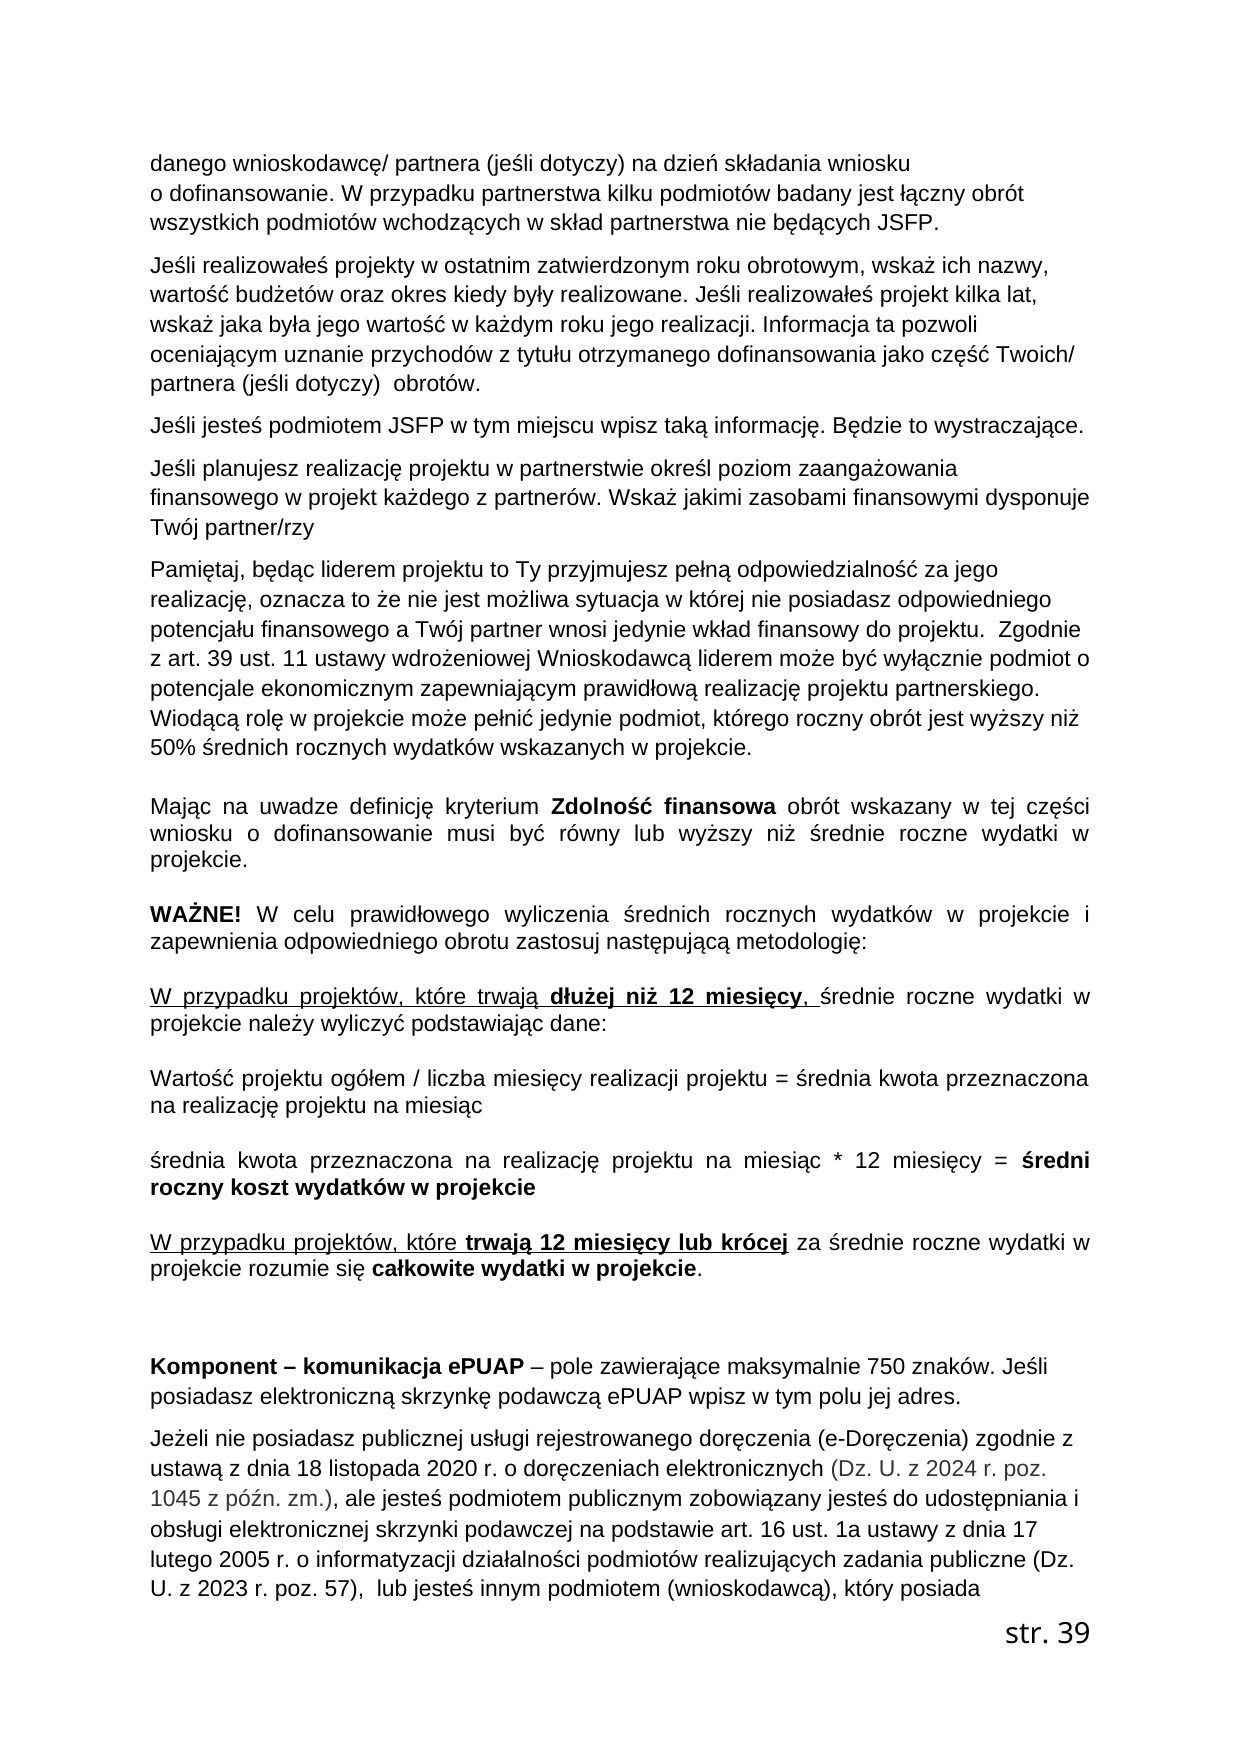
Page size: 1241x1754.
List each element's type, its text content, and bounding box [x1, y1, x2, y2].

text Pamiętaj, będąc liderem projektu to Ty przyjmujesz pełną odpowiedzialność za jego realizację, oznacza to że nie jest możliwa sytuacja w której nie posiadasz odpowiedniego potencjału finansowego a Twój partner wnosi jedynie wkład finansowy do projektu. Zgodnie z art. 39 ust. 11 ustawy wdrożeniowej Wnioskodawcą liderem może być wyłącznie podmiot o potencjale ekonomicznym zapewniającym prawidłową realizację projektu partnerskiego. Wiodącą rolę w projekcie może pełnić jedynie podmiot, którego roczny obrót jest wyższy niż 50% średnich rocznych wydatków wskazanych w projekcie. [150, 556, 1090, 761]
text Wartość projektu ogółem / liczba miesięcy realizacji projektu = średnia kwota przeznaczona na realizację projektu na miesiąc [150, 1065, 1090, 1118]
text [150, 150, 1090, 236]
text średnia kwota przeznaczona na realizację projektu na miesiąc * 12 miesięcy = średni roczny koszt wydatków w projekcie [150, 1147, 1090, 1200]
text Jeśli realizowałeś projekty w ostatnim zatwierdzonym roku obrotowym, wskaż ich nazwy, wartość budżetów oraz okres kiedy były realizowane. Jeśli realizowałeś projekt kilka lat, wskaż jaka była jego wartość w każdym roku jego realizacji. Informacja ta pozwoli oceniającym uznanie przychodów z tytułu otrzymanego dofinansowania jako część Twoich/ partnera (jeśli dotyczy) obrotów. [150, 252, 1090, 397]
text Jeśli planujesz realizację projektu w partnerstwie określ poziom zaangażowania finansowego w projekt każdego z partnerów. Wskaż jakimi zasobami finansowymi dysponuje Twój partner/rzy [150, 455, 1090, 540]
text W przypadku projektów, które trwają dłużej niż 12 miesięcy, średnie roczne wydatki w projekcie należy wyliczyć podstawiając dane: [150, 983, 1090, 1036]
text Komponent – komunikacja ePUAP – pole zawierające maksymalnie 750 znaków. Jeśli posiadasz elektroniczną skrzynkę podawczą ePUAP wpisz w tym polu jej adres. [150, 1353, 1090, 1409]
text WAŻNE! W celu prawidłowego wyliczenia średnich rocznych wydatków w projekcie i zapewnienia odpowiedniego obrotu zastosuj następującą metodologię: [150, 901, 1090, 954]
text Mając na uwadze definicję kryterium Zdolność finansowa obrót wskazany w tej części wniosku o dofinansowanie musi być równy lub wyższy niż średnie roczne wydatki w projekcie. [150, 793, 1090, 872]
text W przypadku projektów, które trwają 12 miesięcy lub krócej za średnie roczne wydatki w projekcie rozumie się całkowite wydatki w projekcie. [150, 1229, 1090, 1282]
text Jeśli jesteś podmiotem JSFP w tym miejscu wpisz taką informację. Będzie to wystraczające. [150, 412, 1090, 439]
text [150, 1425, 1090, 1602]
